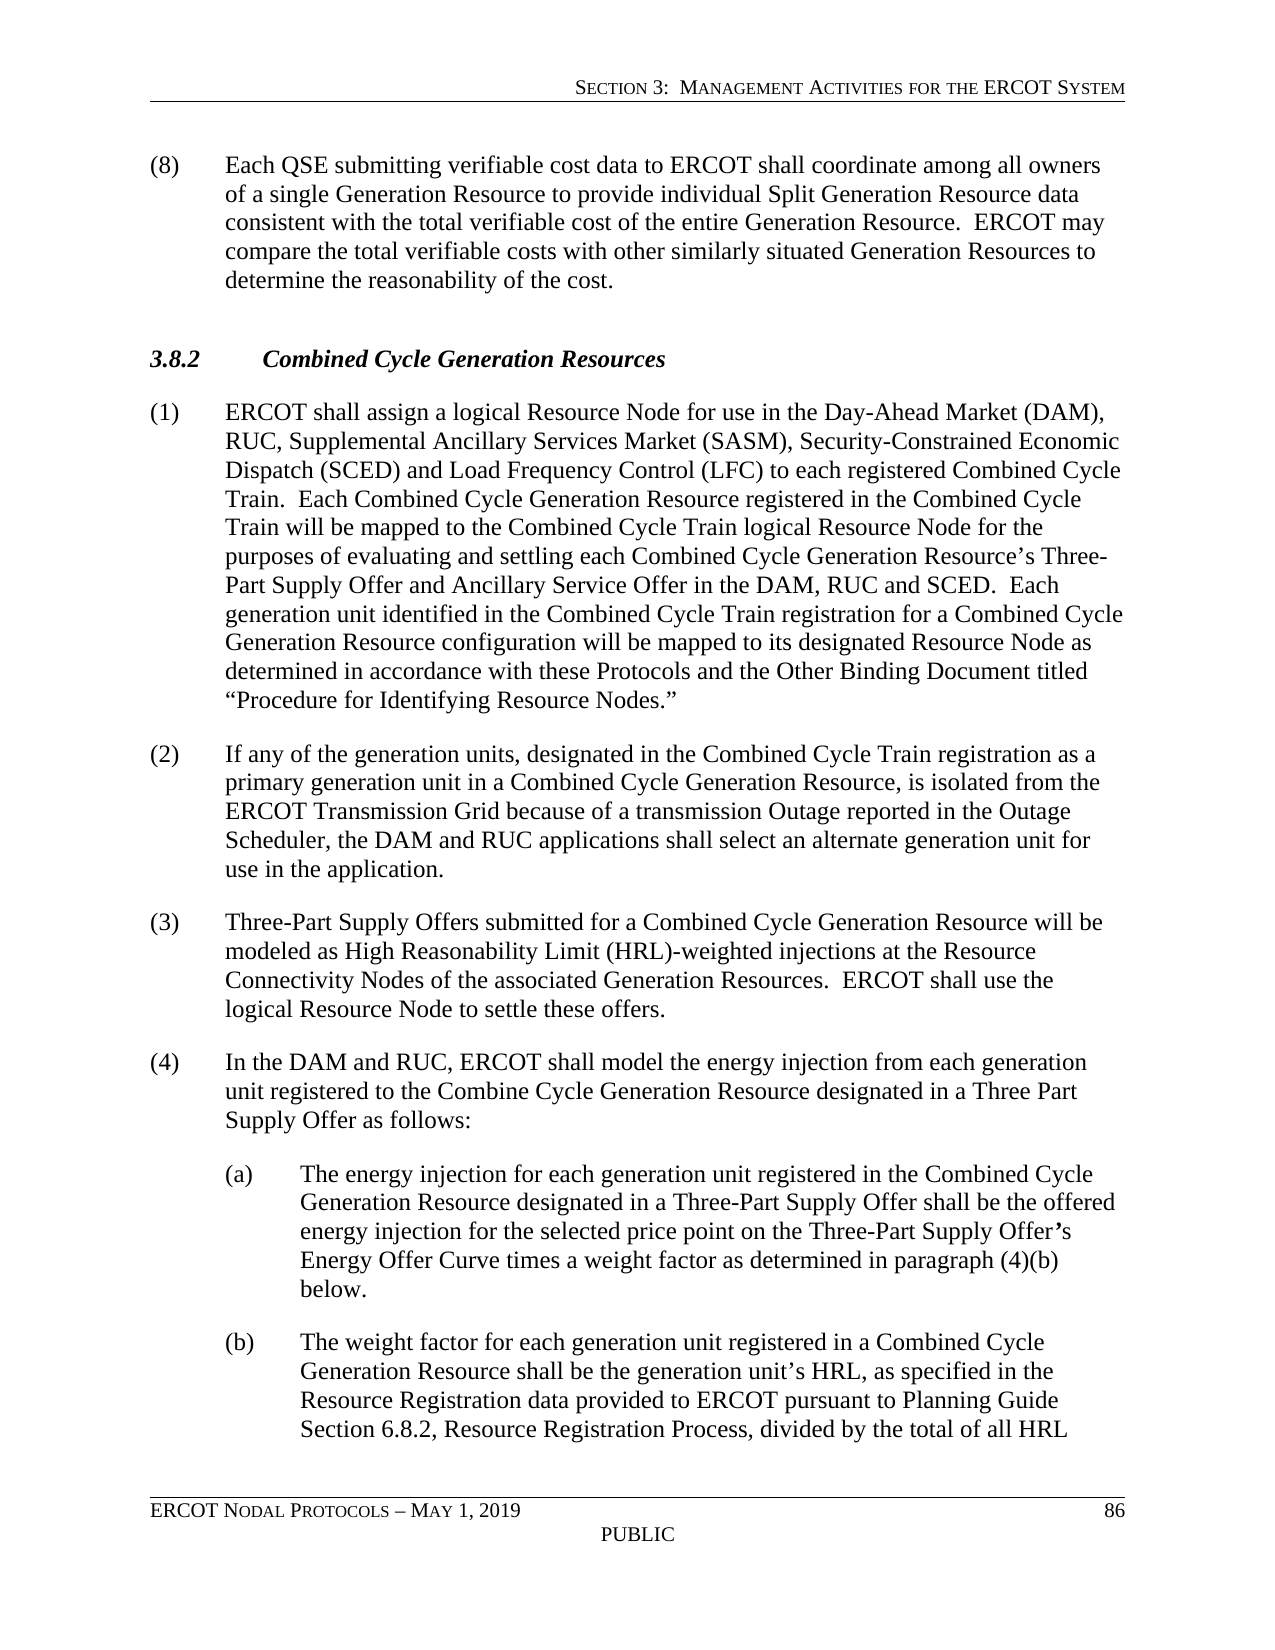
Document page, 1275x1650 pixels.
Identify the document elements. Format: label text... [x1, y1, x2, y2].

text 3.8.2 Combined Cycle Generation Resources [150, 344, 1125, 372]
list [225, 1327, 1125, 1442]
text (4) In the DAM and RUC, ERCOT shall model the energy injection from each generation unit registered to the Combine Cycle Generation Resource designated in a Three Part Supply Offer as follows: [150, 1047, 1125, 1134]
text (3) Three-Part Supply Offers submitted for a Combined Cycle Generation Resource will be modeled as High Reasonability Limit (HRL)-weighted injections at the Resource Connectivity Nodes of the associated Generation Resources. ERCOT shall use the logical Resource Node to settle these offers. [150, 907, 1125, 1022]
text (1) ERCOT shall assign a logical Resource Node for use in the Day-Ahead Market (DAM), RUC, Supplemental Ancillary Services Market (SASM), Security-Constrained Economic Dispatch (SCED) and Load Frequency Control (LFC) to each registered Combined Cycle Train. Each Combined Cycle Generation Resource registered in the Combined Cycle Train will be mapped to the Combined Cycle Train logical Resource Node for the purposes of evaluating and settling each Combined Cycle Generation Resource’s Three-Part Supply Offer and Ancillary Service Offer in the DAM, RUC and SCED. Each generation unit identified in the Combined Cycle Train registration for a Combined Cycle Generation Resource configuration will be mapped to its designated Resource Node as determined in accordance with these Protocols and the Other Binding Document titled “Procedure for Identifying Resource Nodes.” [150, 397, 1125, 714]
text (8) Each QSE submitting verifiable cost data to ERCOT shall coordinate among all owners of a single Generation Resource to provide individual Split Generation Resource data consistent with the total verifiable cost of the entire Generation Resource. ERCOT may compare the total verifiable costs with other similarly situated Generation Resources to determine the reasonability of the cost. [150, 150, 1125, 294]
list (a) The energy injection for each generation unit registered in the Combined Cycle Generation Resource designated in a Three-Part Supply Offer shall be the offered energy injection for the selected price point on the Three-Part Supply Offer’s Energy Offer Curve times a weight factor as determined in paragraph (4)(b) below. [225, 1159, 1125, 1302]
text (2) If any of the generation units, designated in the Combined Cycle Train registration as a primary generation unit in a Combined Cycle Generation Resource, is isolated from the ERCOT Transmission Grid because of a transmission Outage reported in the Outage Scheduler, the DAM and RUC applications shall select an alternate generation unit for use in the application. [150, 739, 1125, 882]
